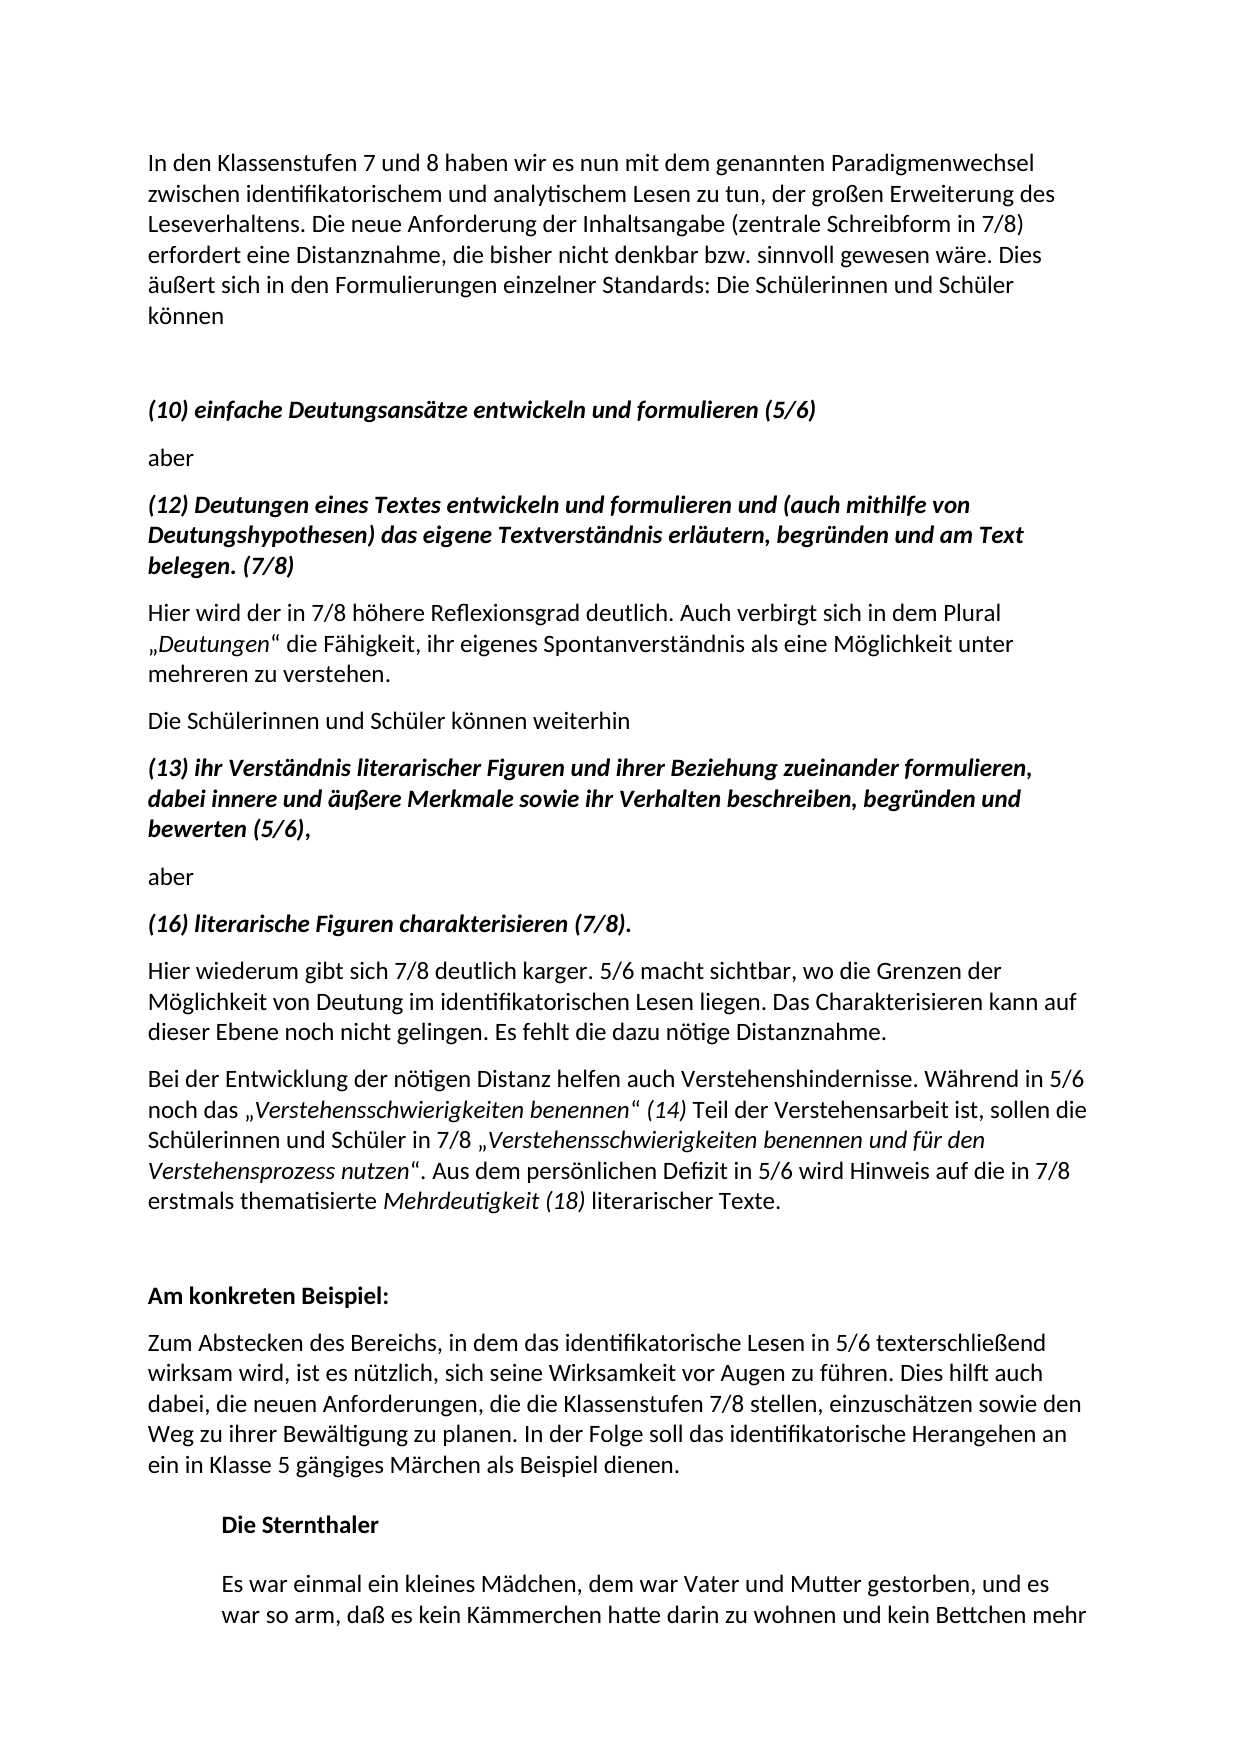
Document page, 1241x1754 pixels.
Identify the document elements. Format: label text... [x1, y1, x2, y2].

text Zum Abstecken des Bereichs, in dem das identifikatorische Lesen in 5/6 texterschließend wirksam wird, ist es nützlich, sich seine Wirksamkeit vor Augen zu führen. Dies hilft auch dabei, die neuen Anforderungen, die die Klassenstufen 7/8 stellen, einzuschätzen sowie den Weg zu ihrer Bewältigung zu planen. In der Folge soll das identifikatorische Herangehen an ein in Klasse 5 gängiges Märchen als Beispiel dienen. [148, 1327, 1093, 1480]
text (16) literarische Figuren charakterisieren (7/8). [148, 908, 1093, 938]
text aber [148, 861, 1093, 891]
text Hier wiederum gibt sich 7/8 deutlich karger. 5/6 macht sichtbar, wo die Grenzen der Möglichkeit von Deutung im identifikatorischen Lesen liegen. Das Charakterisieren kann auf dieser Ebene noch nicht gelingen. Es fehlt die dazu nötige Distanznahme. [148, 955, 1093, 1047]
text Bei der Entwicklung der nötigen Distanz helfen auch Verstehenshindernisse. Während in 5/6 noch das „Verstehensschwierigkeiten benennen“ (14) Teil der Verstehensarbeit ist, sollen die Schülerinnen und Schüler in 7/8 „Verstehensschwierigkeiten benennen und für den Verstehensprozess nutzen“. Aus dem persönlichen Defizit in 5/6 wird Hinweis auf die in 7/8 erstmals thematisierte Mehrdeutigkeit (18) literarischer Texte. [148, 1063, 1093, 1216]
text (12) Deutungen eines Textes entwickeln und formulieren und (auch mithilfe von Deutungshypothesen) das eigene Textverständnis erläutern, begründen und am Text belegen. (7/8) [148, 489, 1093, 581]
text (10) einfache Deutungsansätze entwickeln und formulieren (5/6) [148, 394, 1093, 425]
text In den Klassenstufen 7 und 8 haben wir es nun mit dem genannten Paradigmenwechsel zwischen identifikatorischem und analytischem Lesen zu tun, der großen Erweiterung des Leseverhaltens. Die neue Anforderung der Inhaltsangabe (zentrale Schreibform in 7/8) erfordert eine Distanznahme, die bisher nicht denkbar bzw. sinnvoll gewesen wäre. Dies äußert sich in den Formulierungen einzelner Standards: Die Schülerinnen und Schüler können [148, 148, 1093, 331]
text Hier wird der in 7/8 höhere Reflexionsgrad deutlich. Auch verbirgt sich in dem Plural „Deutungen“ die Fähigkeit, ihr eigenes Spontanverständnis als eine Möglichkeit unter mehreren zu verstehen. [148, 597, 1093, 689]
text aber [148, 442, 1093, 472]
text Die Sternthaler [221, 1509, 1093, 1539]
text Die Schülerinnen und Schüler können weiterhin [148, 705, 1093, 736]
text Am konkreten Beispiel: [148, 1280, 1093, 1310]
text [221, 1568, 1093, 1629]
text (13) ihr Verständnis literarischer Figuren und ihrer Beziehung zueinander formulieren, dabei innere und äußere Merkmale sowie ihr Verhalten beschreiben, begründen und bewerten (5/6), [148, 753, 1093, 844]
